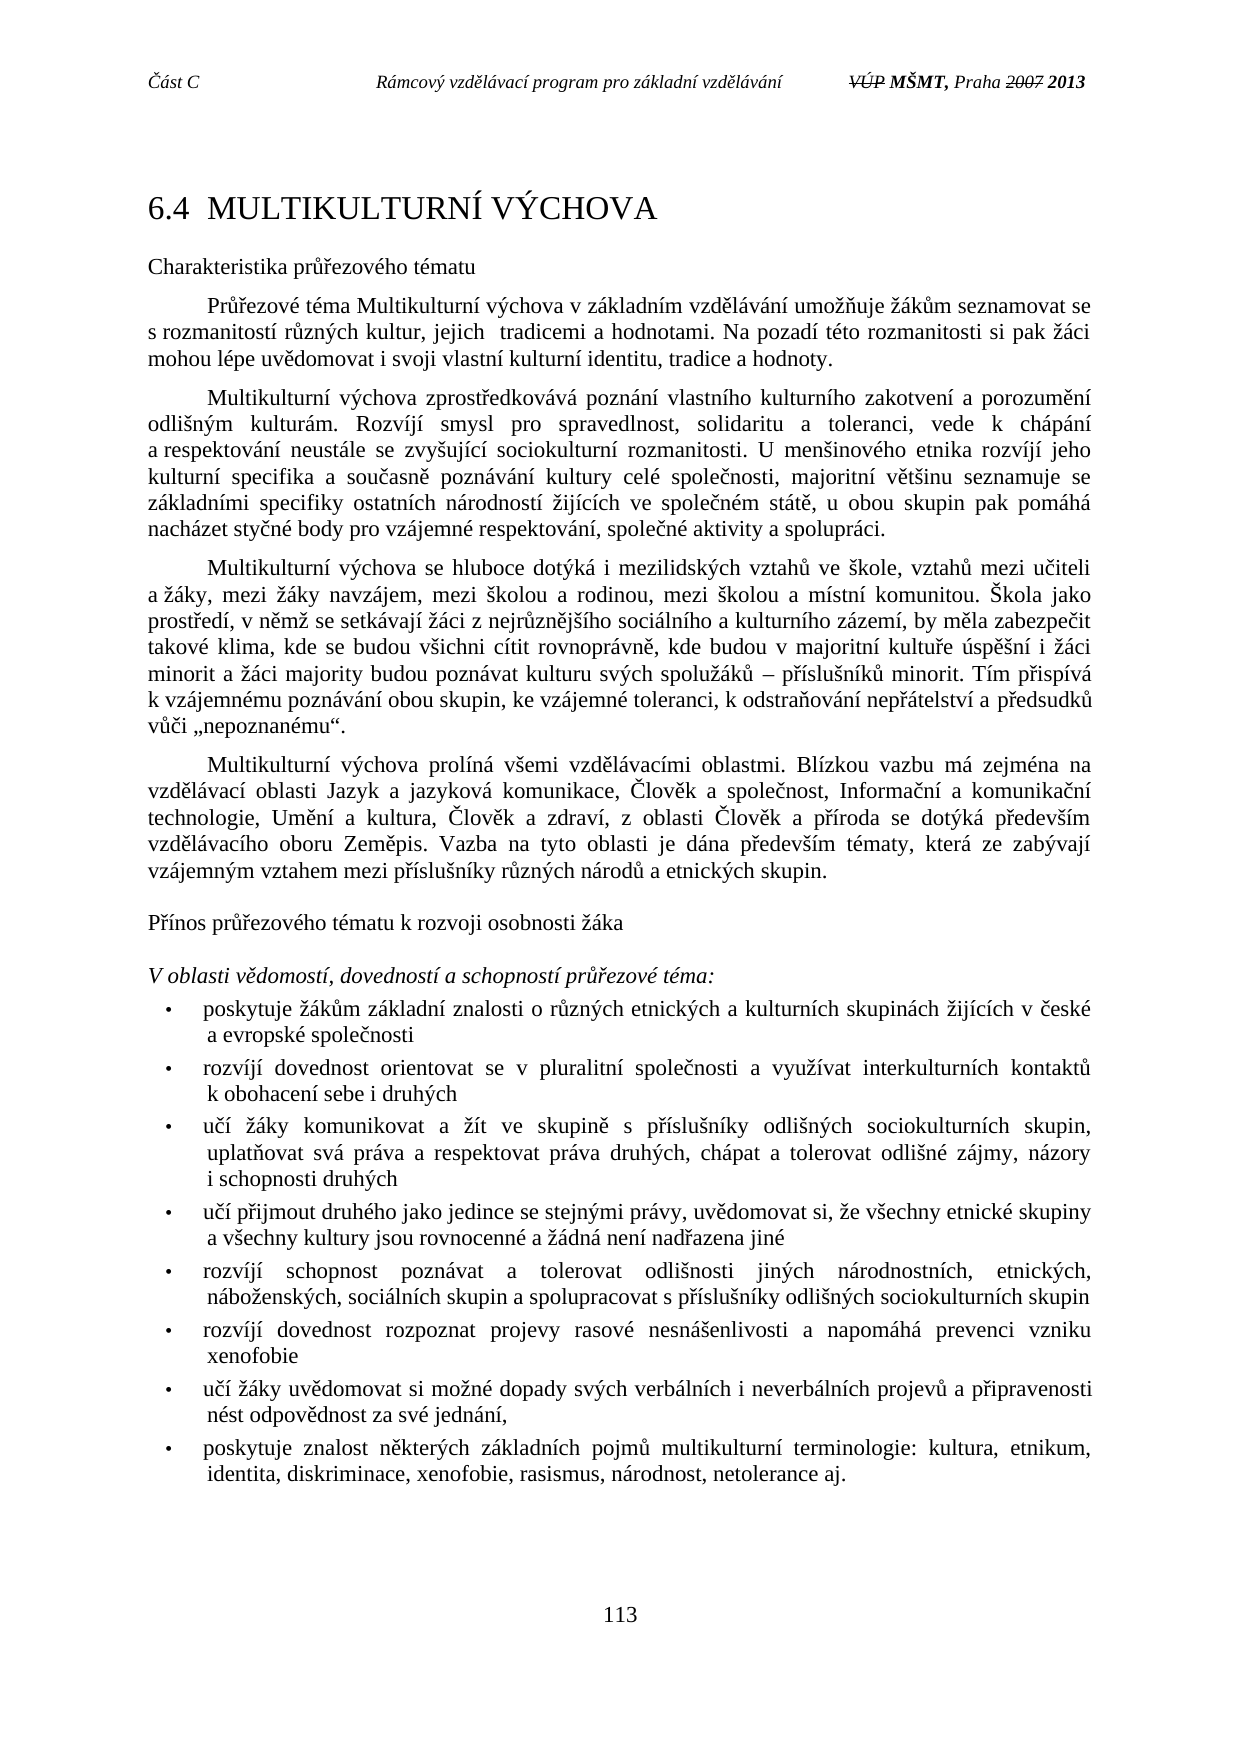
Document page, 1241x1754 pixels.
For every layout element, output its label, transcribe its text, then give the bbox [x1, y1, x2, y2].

list poskytuje znalost některých základních pojmů multikulturní terminologie: kultura, etnikum, identita, diskriminace, xenofobie, rasismus, národnost, netolerance aj. [165, 1434, 1092, 1486]
text Multikulturní výchova zprostředkovává poznání vlastního kulturního zakotvení a porozumění odlišným kulturám. Rozvíjí smysl pro spravedlnost, solidaritu a toleranci, vede k chápání a respektování neustále se zvyšující sociokulturní rozmanitosti. U menšinového etnika rozvíjí jeho kulturní specifika a současně poznávání kultury celé společnosti, majoritní většinu seznamuje se základními specifiky ostatních národností žijících ve společném státě, u obou skupin pak pomáhá nacházet styčné body pro vzájemné respektování, společné aktivity a spolupráci. [148, 384, 1092, 542]
list učí žáky komunikovat a žít ve skupině s příslušníky odlišných sociokulturních skupin, uplatňovat svá práva a respektovat práva druhých, chápat a tolerovat odlišné zájmy, názory i schopnosti druhých [165, 1113, 1092, 1192]
list rozvíjí dovednost orientovat se v pluralitní společnosti a využívat interkulturních kontaktů k obohacení sebe i druhých [165, 1054, 1092, 1106]
list učí žáky uvědomovat si možné dopady svých verbálních i neverbálních projevů a připravenosti nést odpovědnost za své jednání, [165, 1375, 1092, 1427]
list rozvíjí schopnost poznávat a tolerovat odlišnosti jiných národnostních, etnických, náboženských, sociálních skupin a spolupracovat s příslušníky odlišných sociokulturních skupin [165, 1257, 1092, 1309]
list rozvíjí dovednost rozpoznat projevy rasové nesnášenlivosti a napomáhá prevenci vzniku xenofobie [165, 1316, 1092, 1368]
text Přínos průřezového tématu k rozvoji osobnosti žáka [148, 909, 1092, 936]
text Multikulturní výchova se hluboce dotýká i mezilidských vztahů ve škole, vztahů mezi učiteli a žáky, mezi žáky navzájem, mezi školou a rodinou, mezi školou a místní komunitou. Škola jako prostředí, v němž se setkávají žáci z nejrůznějšího sociálního a kulturního zázemí, by měla zabezpečit takové klima, kde se budou všichni cítit rovnoprávně, kde budou v majoritní kultuře úspěšní i žáci minorit a žáci majority budou poznávat kulturu svých spolužáků – příslušníků minorit. Tím přispívá k vzájemnému poznávání obou skupin, ke vzájemné toleranci, k odstraňování nepřátelství a předsudků vůči „nepoznanému“. [148, 554, 1092, 739]
text V oblasti vědomostí, dovedností a schopností průřezové téma: [148, 962, 1092, 988]
list učí přijmout druhého jako jedince se stejnými právy, uvědomovat si, že všechny etnické skupiny a všechny kultury jsou rovnocenné a žádná není nadřazena jiné [165, 1198, 1092, 1251]
text 6.4 MULTIKULTURNÍ VÝCHOVA [148, 188, 1092, 227]
text Průřezové téma Multikulturní výchova v základním vzdělávání umožňuje žákům seznamovat se s rozmanitostí různých kultur, jejich tradicemi a hodnotami. Na pozadí této rozmanitosti si pak žáci mohou lépe uvědomovat i svoji vlastní kulturní identitu, tradice a hodnoty. [148, 292, 1092, 371]
list poskytuje žákům základní znalosti o různých etnických a kulturních skupinách žijících v české a evropské společnosti [165, 995, 1092, 1047]
text Charakteristika průřezového tématu [148, 253, 1092, 279]
text Multikulturní výchova prolíná všemi vzdělávacími oblastmi. Blízkou vazbu má zejména na vzdělávací oblasti Jazyk a jazyková komunikace, Člověk a společnost, Informační a komunikační technologie, Umění a kultura, Člověk a zdraví, z oblasti Člověk a příroda se dotýká především vzdělávacího oboru Zeměpis. Vazba na tyto oblasti je dána především tématy, která ze zabývají vzájemným vztahem mezi příslušníky různých národů a etnických skupin. [148, 751, 1092, 883]
